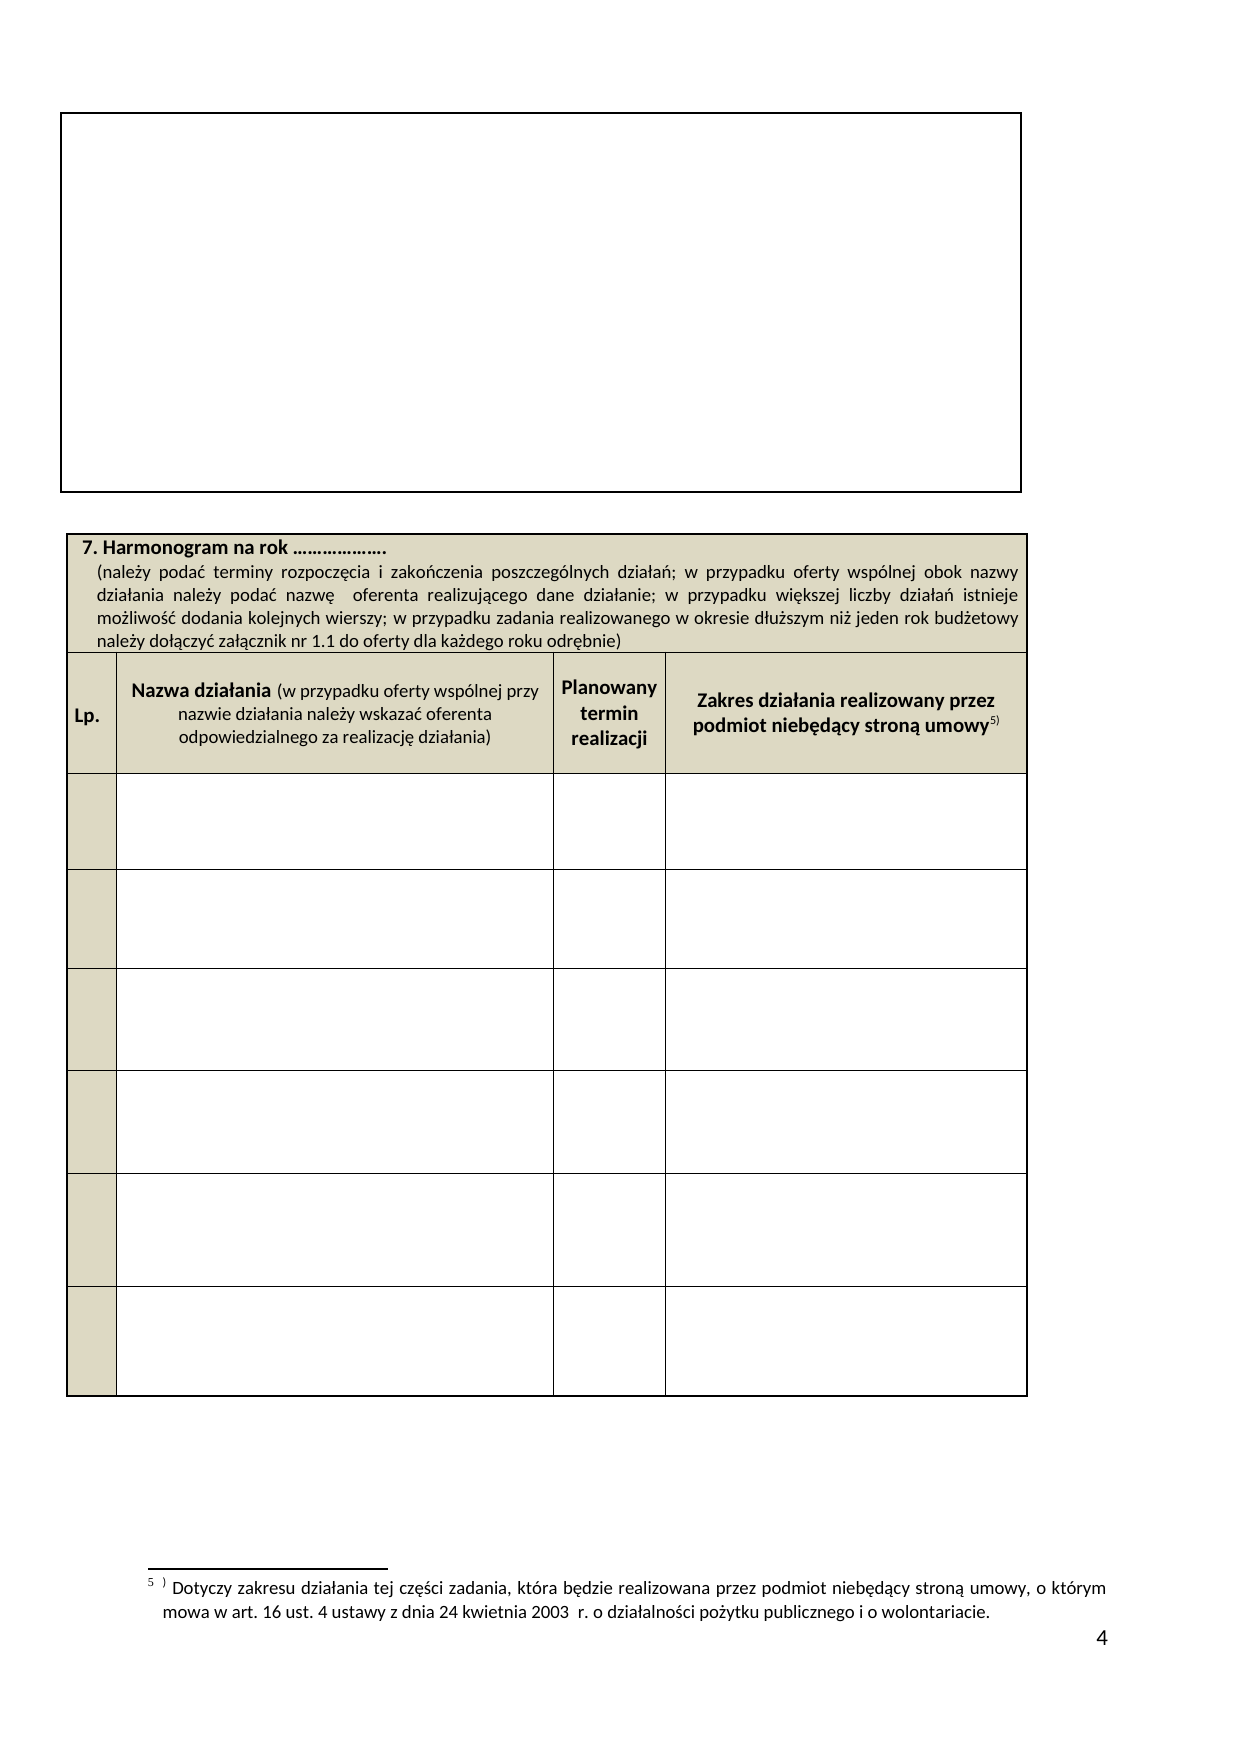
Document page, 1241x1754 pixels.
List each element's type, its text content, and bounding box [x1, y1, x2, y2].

table_cell [554, 1287, 665, 1395]
table_cell [666, 969, 1026, 1070]
table_cell [68, 1174, 116, 1286]
table_cell [117, 870, 553, 968]
table_cell [666, 870, 1026, 968]
table_cell [117, 969, 553, 1070]
table_cell [666, 1174, 1026, 1286]
table_cell [554, 830, 665, 869]
table_cell [554, 1071, 665, 1173]
table_cell [554, 1174, 665, 1286]
table_cell [117, 1287, 553, 1395]
table_cell [666, 1071, 1026, 1173]
table_cell [62, 114, 1020, 491]
table_cell [68, 774, 116, 830]
table_header 7. Harmonogram na rok ………………. (należy podać terminy rozpoczęcia i zakończenia poszczególnych działań; w przypadku oferty wspólnej obok nazwy działania należy podać nazwę oferenta realizującego dane działanie; w przypadku większej liczby działań istnieje możliwość dodania kolejnych wierszy; w przypadku zadania realizowanego w okresie dłuższym niż jeden rok budżetowy należy dołączyć załącznik nr 1.1 do oferty dla każdego roku odrębnie) [68, 535, 1026, 652]
table_cell [554, 969, 665, 1070]
table_cell [554, 774, 665, 830]
table_cell [68, 1287, 116, 1395]
table_cell [68, 1071, 116, 1173]
table_cell [117, 830, 553, 869]
table_cell [117, 1071, 553, 1173]
table_cell [666, 1287, 1026, 1395]
table_cell Lp. [68, 701, 116, 773]
table_cell [68, 969, 116, 1070]
table_cell Planowany termin realizacji [554, 653, 665, 773]
table_cell [554, 870, 665, 968]
table_cell Nazwa działania (w przypadku oferty wspólnej przy nazwie działania należy wskazać oferenta odpowiedzialnego za realizację działania) [117, 653, 553, 773]
table_cell [68, 653, 116, 701]
table_cell [68, 830, 116, 869]
table_cell [117, 1174, 553, 1286]
table_cell [117, 774, 553, 830]
table_cell [666, 774, 1026, 869]
table_cell Zakres działania realizowany przez podmiot niebędący stroną umowy) [666, 653, 1026, 773]
table_cell [68, 870, 116, 968]
